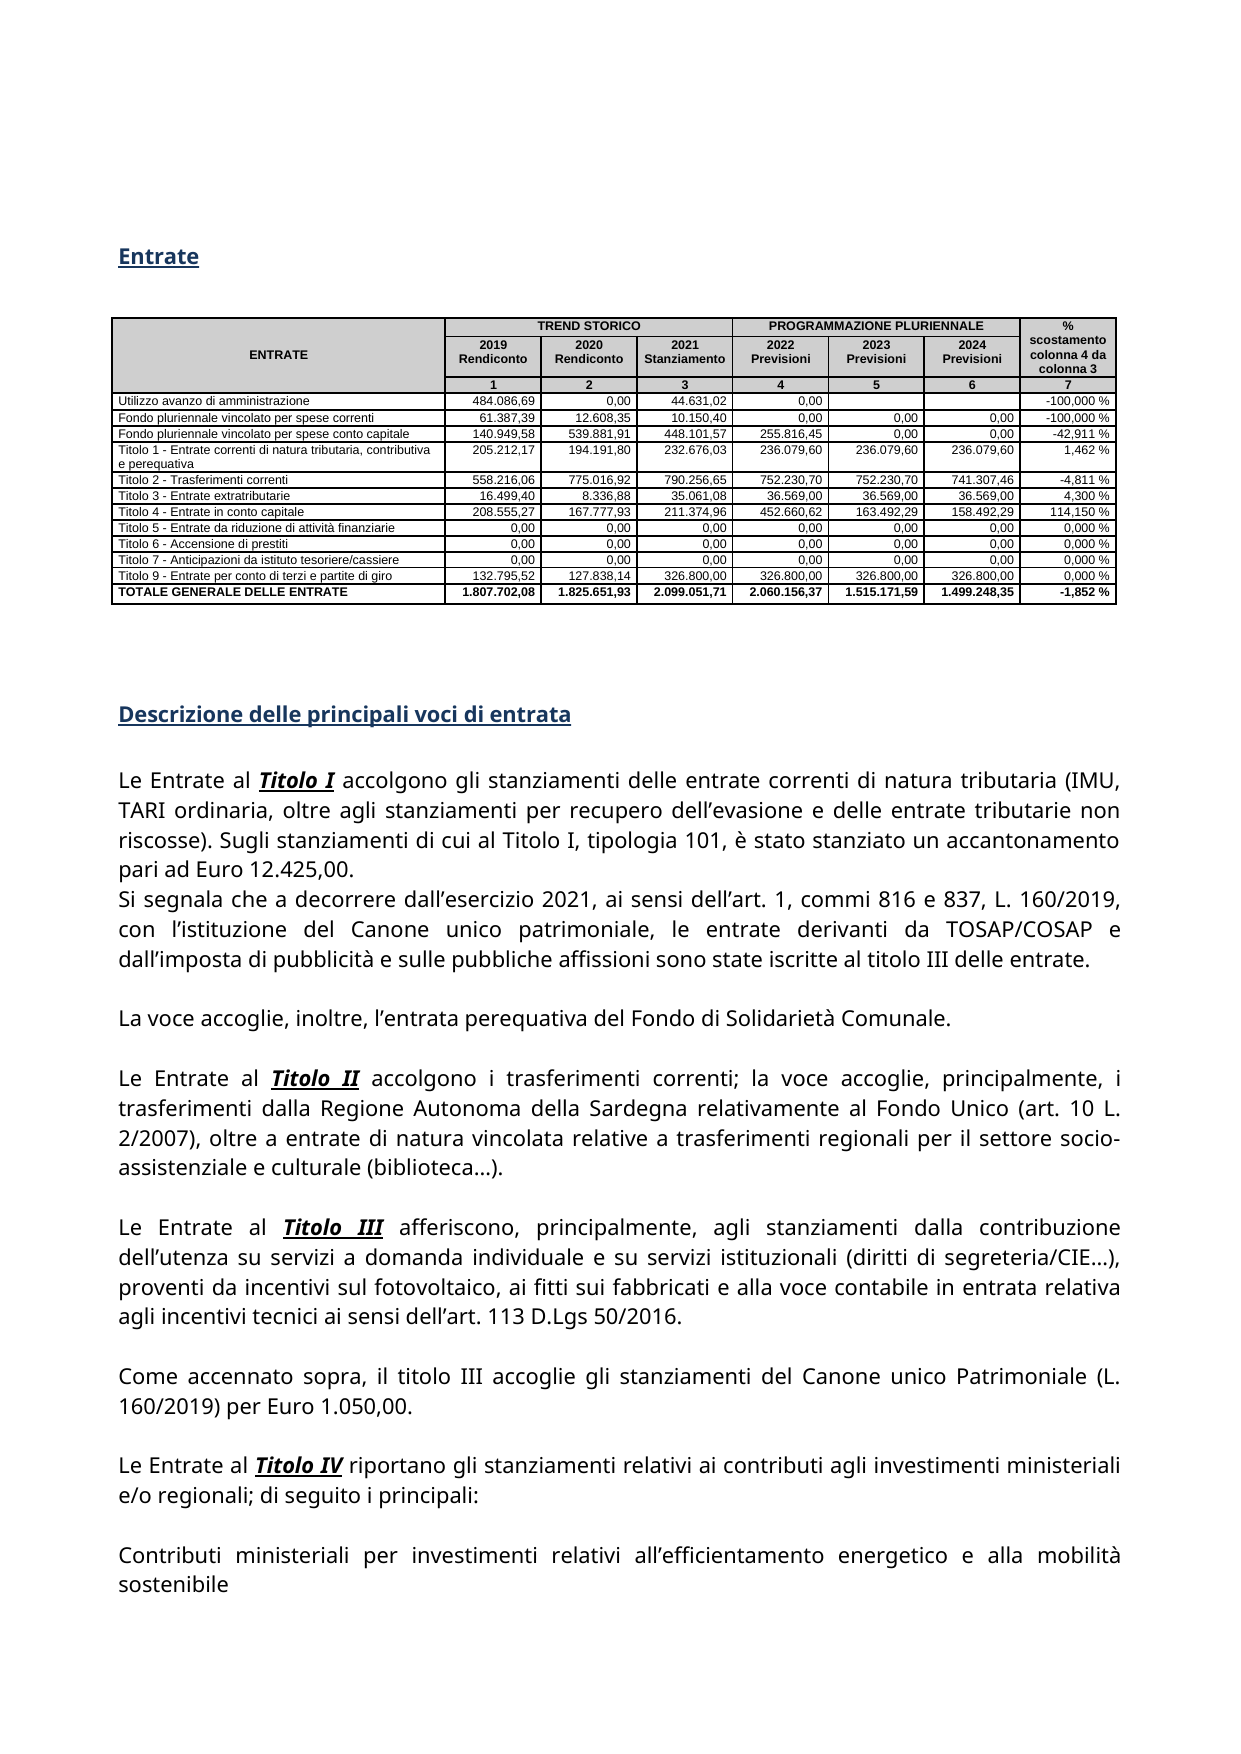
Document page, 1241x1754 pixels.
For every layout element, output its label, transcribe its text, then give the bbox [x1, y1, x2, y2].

table_cell 1,462 % [1021, 443, 1115, 471]
table_cell 127.838,14 [542, 568, 636, 583]
table_cell 36.569,00 [733, 489, 828, 503]
table_cell 2.099.051,71 [638, 585, 732, 603]
table_cell 2020 Rendiconto [542, 337, 636, 376]
table_cell 0,00 [638, 521, 732, 535]
table_cell 0,000 % [1021, 537, 1115, 551]
table_cell 0,00 [829, 553, 923, 567]
table_cell 2 [542, 378, 636, 392]
table_cell 775.016,92 [542, 473, 636, 487]
table_cell 0,00 [733, 521, 828, 535]
table_cell 0,000 % [1021, 521, 1115, 535]
table_cell 790.256,65 [638, 473, 732, 487]
text Descrizione delle principali voci di entrata [118, 699, 1122, 729]
table_cell 558.216,06 [446, 473, 540, 487]
text Contributi ministeriali per investimenti relativi all’efficientamento energetico e alla mobilità sostenibile [118, 1539, 1122, 1599]
table_cell 44.631,02 [638, 394, 732, 409]
table_cell 255.816,45 [733, 427, 828, 441]
table_cell 1.807.702,08 [446, 585, 540, 603]
table_cell 236.079,60 [829, 443, 923, 471]
table_cell [925, 394, 1019, 409]
table_cell 211.374,96 [638, 505, 732, 519]
table_cell 36.569,00 [925, 489, 1019, 503]
table_cell 7 [1021, 378, 1115, 392]
table_header PROGRAMMAZIONE PLURIENNALE [733, 319, 1019, 336]
table_cell 326.800,00 [733, 568, 828, 583]
table_cell 2.060.156,37 [733, 585, 828, 603]
table_cell 2022 Previsioni [733, 337, 828, 376]
table_cell 0,00 [733, 553, 828, 567]
table_header TREND STORICO [446, 319, 732, 336]
table_cell -42,911 % [1021, 427, 1115, 441]
table_cell 0,00 [446, 521, 540, 535]
table_cell 0,000 % [1021, 553, 1115, 567]
table_cell Titolo 3 - Entrate extratributarie [113, 489, 444, 503]
table_cell 0,00 [829, 521, 923, 535]
table_cell 132.795,52 [446, 568, 540, 583]
table_cell 0,00 [733, 394, 828, 409]
table_cell 232.676,03 [638, 443, 732, 471]
table_cell 4 [733, 378, 828, 392]
table_header ENTRATE [113, 319, 444, 392]
table_cell 163.492,29 [829, 505, 923, 519]
table_cell 16.499,40 [446, 489, 540, 503]
table_cell 1.825.651,93 [542, 585, 636, 603]
table_cell -4,811 % [1021, 473, 1115, 487]
table_cell 2019 Rendiconto [446, 337, 540, 376]
text Si segnala che a decorrere dall’esercizio 2021, ai sensi dell’art. 1, commi 816 e 837, L. 160/2019, con l’istituzione del Canone unico patrimoniale, le entrate derivanti da TOSAP/COSAP e dall’imposta di pubblicità e sulle pubbliche affissioni sono state iscritte al titolo III delle entrate. [118, 884, 1122, 973]
table_cell 539.881,91 [542, 427, 636, 441]
table_cell Titolo 9 - Entrate per conto di terzi e partite di giro [113, 568, 444, 583]
table_cell 484.086,69 [446, 394, 540, 409]
table_cell 326.800,00 [925, 568, 1019, 583]
table_cell 0,00 [925, 537, 1019, 551]
table_cell 0,00 [446, 553, 540, 567]
table_cell 0,00 [925, 411, 1019, 425]
table_cell 205.212,17 [446, 443, 540, 471]
table_cell 4,300 % [1021, 489, 1115, 503]
table_cell 741.307,46 [925, 473, 1019, 487]
text Entrate [118, 241, 1122, 271]
table_cell 158.492,29 [925, 505, 1019, 519]
table_cell 1.515.171,59 [829, 585, 923, 603]
table_cell Fondo pluriennale vincolato per spese conto capitale [113, 427, 444, 441]
table_cell 194.191,80 [542, 443, 636, 471]
table_cell 2021 Stanziamento [638, 337, 732, 376]
table_cell -100,000 % [1021, 411, 1115, 425]
table_cell 0,00 [925, 427, 1019, 441]
table_cell 1.499.248,35 [925, 585, 1019, 603]
table_cell 0,000 % [1021, 568, 1115, 583]
table_cell 0,00 [542, 394, 636, 409]
table_cell -100,000 % [1021, 394, 1115, 409]
table_cell 5 [829, 378, 923, 392]
table_cell 752.230,70 [829, 473, 923, 487]
table_cell 236.079,60 [925, 443, 1019, 471]
text La voce accoglie, inoltre, l’entrata perequativa del Fondo di Solidarietà Comunale. [118, 1003, 1122, 1033]
table_cell 2024 Previsioni [925, 337, 1019, 376]
table_cell 12.608,35 [542, 411, 636, 425]
table_cell Titolo 6 - Accensione di prestiti [113, 537, 444, 551]
table_cell 0,00 [638, 537, 732, 551]
table_cell 8.336,88 [542, 489, 636, 503]
text Le Entrate al Titolo IV riportano gli stanziamenti relativi ai contributi agli investimenti ministeriali e/o regionali; di seguito i principali: [118, 1450, 1122, 1510]
table_cell 3 [638, 378, 732, 392]
table_cell 0,00 [829, 411, 923, 425]
table_cell 36.569,00 [829, 489, 923, 503]
table_cell 35.061,08 [638, 489, 732, 503]
table_cell Titolo 1 - Entrate correnti di natura tributaria, contributiva e perequativa [113, 443, 444, 471]
table_cell 0,00 [829, 537, 923, 551]
text Le Entrate al Titolo III afferiscono, principalmente, agli stanziamenti dalla contribuzione dell’utenza su servizi a domanda individuale e su servizi istituzionali (diritti di segreteria/CIE…), proventi da incentivi sul fotovoltaico, ai fitti sui fabbricati e alla voce contabile in entrata relativa agli incentivi tecnici ai sensi dell’art. 113 D.Lgs 50/2016. [118, 1212, 1122, 1331]
table_cell Fondo pluriennale vincolato per spese correnti [113, 411, 444, 425]
table_cell Titolo 7 - Anticipazioni da istituto tesoriere/cassiere [113, 553, 444, 567]
table_cell Utilizzo avanzo di amministrazione [113, 394, 444, 409]
table_cell 326.800,00 [829, 568, 923, 583]
table_cell 0,00 [638, 553, 732, 567]
table_cell 0,00 [925, 553, 1019, 567]
table_cell 236.079,60 [733, 443, 828, 471]
table_cell Titolo 2 - Trasferimenti correnti [113, 473, 444, 487]
table_cell 167.777,93 [542, 505, 636, 519]
table_cell 2023 Previsioni [829, 337, 923, 376]
table_cell 0,00 [733, 411, 828, 425]
table_cell 0,00 [925, 521, 1019, 535]
table_cell 452.660,62 [733, 505, 828, 519]
table_cell 114,150 % [1021, 505, 1115, 519]
table_cell 326.800,00 [638, 568, 732, 583]
table_cell 1 [446, 378, 540, 392]
text Le Entrate al Titolo I accolgono gli stanziamenti delle entrate correnti di natura tributaria (IMU, TARI ordinaria, oltre agli stanziamenti per recupero dell’evasione e delle entrate tributarie non riscosse). Sugli stanziamenti di cui al Titolo I, tipologia 101, è stato stanziato un accantonamento pari ad Euro 12.425,00. [118, 765, 1122, 884]
text Le Entrate al Titolo II accolgono i trasferimenti correnti; la voce accoglie, principalmente, i trasferimenti dalla Regione Autonoma della Sardegna relativamente al Fondo Unico (art. 10 L. 2/2007), oltre a entrate di natura vincolata relative a trasferimenti regionali per il settore socio-assistenziale e culturale (biblioteca…). [118, 1063, 1122, 1182]
table_cell 0,00 [542, 537, 636, 551]
table_header % scostamento colonna 4 da colonna 3 [1021, 319, 1115, 376]
table_cell 0,00 [542, 521, 636, 535]
table_cell Titolo 5 - Entrate da riduzione di attività finanziarie [113, 521, 444, 535]
table_cell 0,00 [733, 537, 828, 551]
table_cell 6 [925, 378, 1019, 392]
table_cell 0,00 [829, 427, 923, 441]
table_cell 208.555,27 [446, 505, 540, 519]
table_cell TOTALE GENERALE DELLE ENTRATE [113, 585, 444, 603]
table_cell 0,00 [446, 537, 540, 551]
table_cell Titolo 4 - Entrate in conto capitale [113, 505, 444, 519]
text Come accennato sopra, il titolo III accoglie gli stanziamenti del Canone unico Patrimoniale (L. 160/2019) per Euro 1.050,00. [118, 1361, 1122, 1420]
table_cell 10.150,40 [638, 411, 732, 425]
table_cell 0,00 [542, 553, 636, 567]
table_cell 448.101,57 [638, 427, 732, 441]
table_cell 61.387,39 [446, 411, 540, 425]
table_cell -1,852 % [1021, 585, 1115, 603]
table_cell 752.230,70 [733, 473, 828, 487]
table_cell [829, 394, 923, 409]
table_cell 140.949,58 [446, 427, 540, 441]
